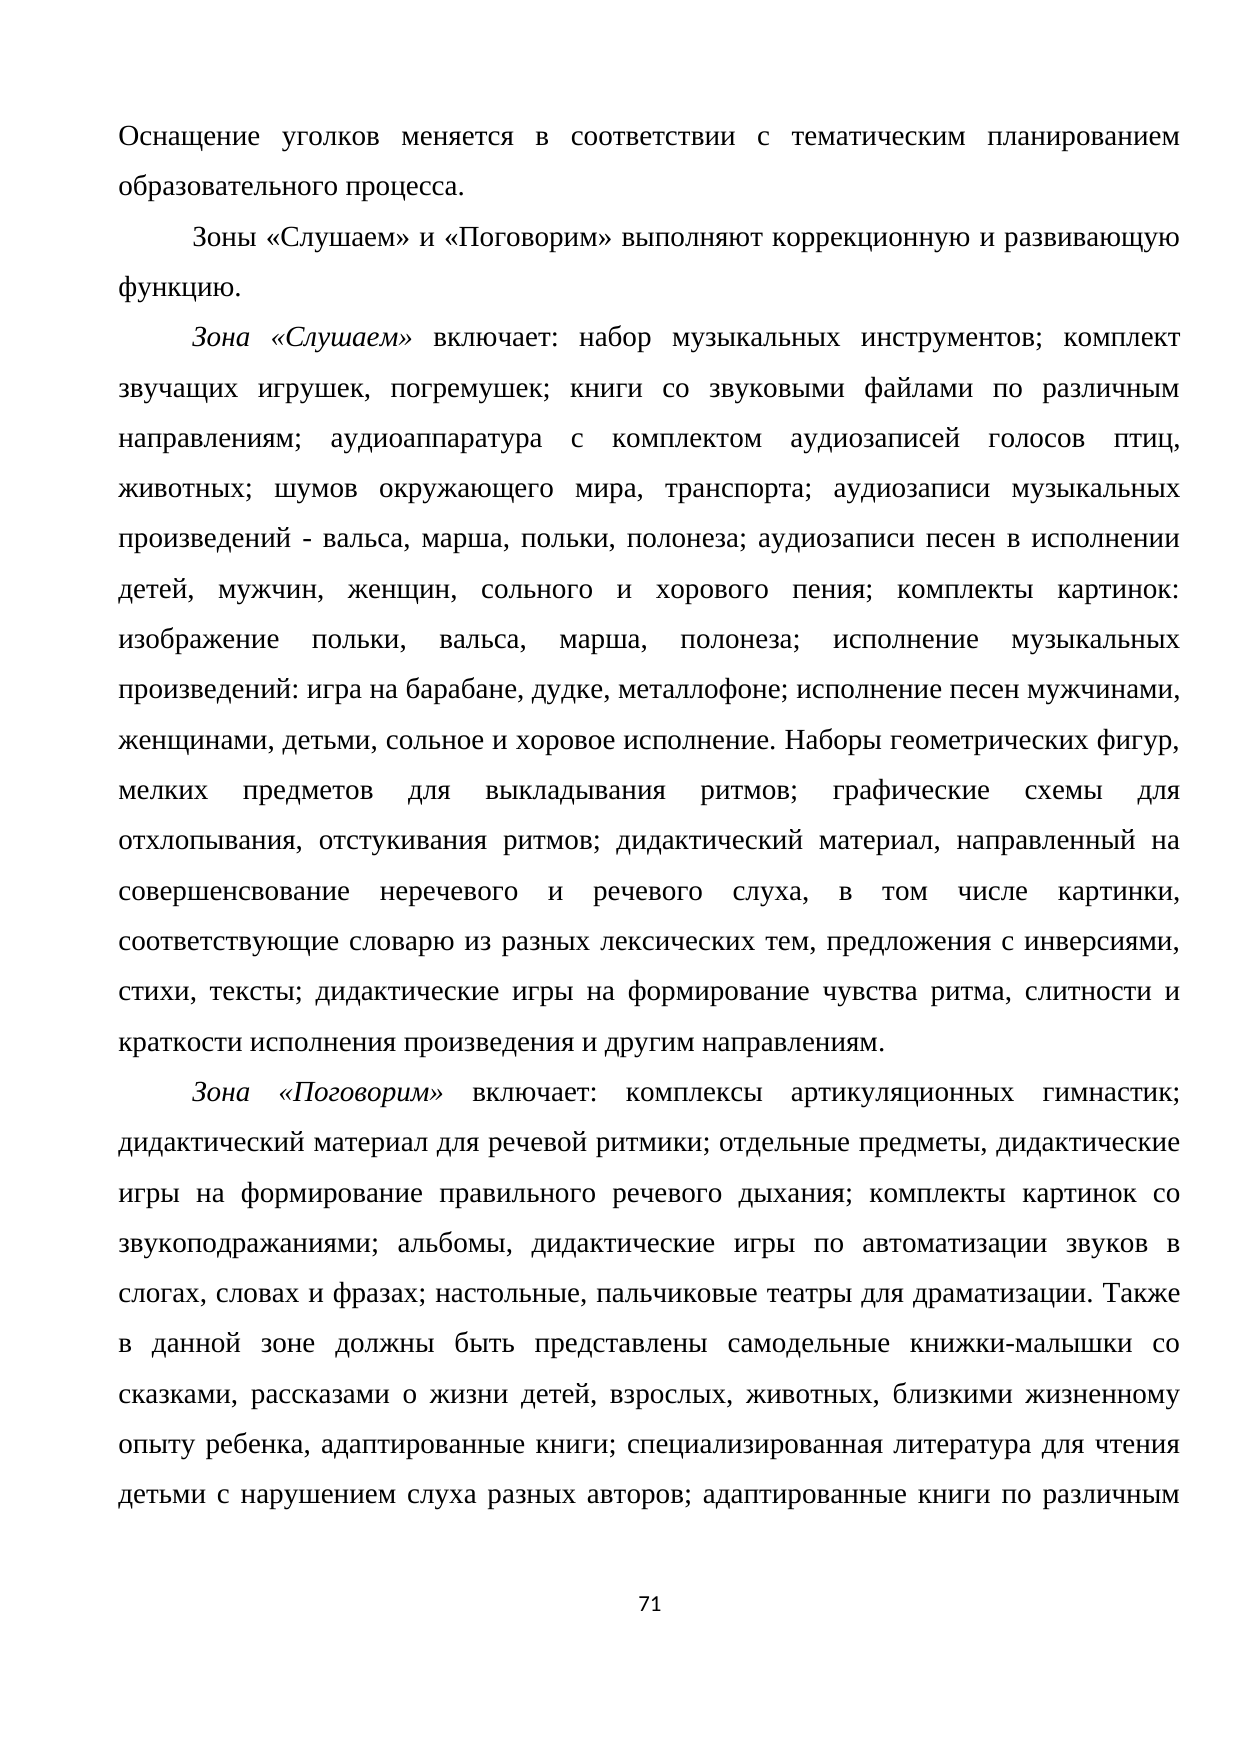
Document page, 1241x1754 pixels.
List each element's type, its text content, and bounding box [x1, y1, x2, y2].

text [118, 118, 1181, 202]
text Зона «Слушаем» включает: набор музыкальных инструментов; комплект звучащих игрушек, погремушек; книги со звуковыми файлами по различным направлениям; аудиоаппаратура с комплектом аудиозаписей голосов птиц, животных; шумов окружающего мира, транспорта; аудиозаписи музыкальных произведений - вальса, марша, польки, полонеза; аудиозаписи песен в исполнении детей, мужчин, женщин, сольного и хорового пения; комплекты картинок: изображение польки, вальса, марша, полонеза; исполнение музыкальных произведений: игра на барабане, дудке, металлофоне; исполнение песен мужчинами, женщинами, детьми, сольное и хоровое исполнение. Наборы геометрических фигур, мелких предметов для выкладывания ритмов; графические схемы для отхлопывания, отстукивания ритмов; дидактический материал, направленный на совершенсвование неречевого и речевого слуха, в том числе картинки, соответствующие словарю из разных лексических тем, предложения с инверсиями, стихи, тексты; дидактические игры на формирование чувства ритма, слитности и краткости исполнения произведения и другим направлениям. [118, 319, 1181, 1057]
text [118, 1074, 1181, 1510]
text Зоны «Слушаем» и «Поговорим» выполняют коррекционную и развивающую функцию. [118, 219, 1181, 303]
